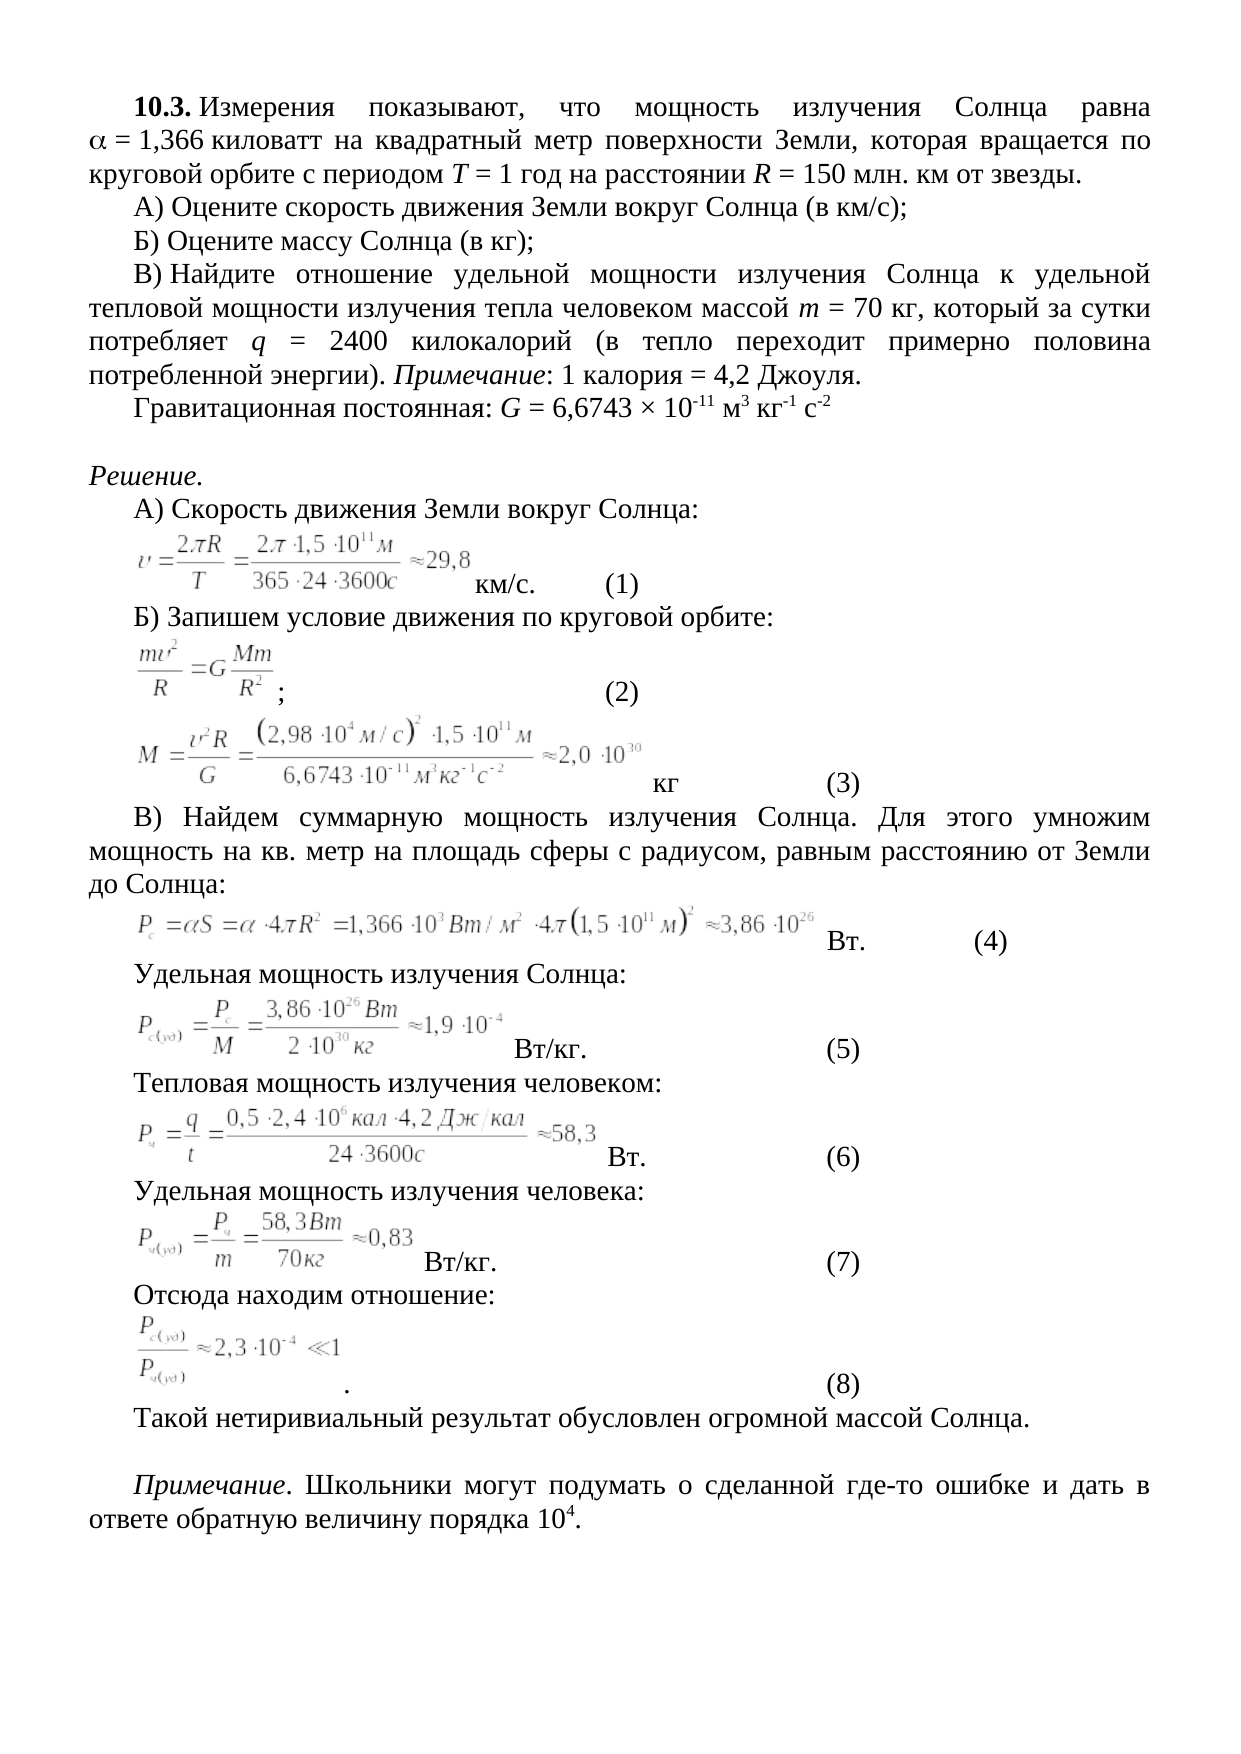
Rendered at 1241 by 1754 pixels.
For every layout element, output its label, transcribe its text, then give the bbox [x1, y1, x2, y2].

text Отсюда находим отношение: [89, 1277, 1152, 1311]
text Вт/кг. (5) [89, 990, 1152, 1065]
text Примечание. Школьники могут подумать о сделанной где-то ошибке и дать в ответе обратную величину порядка 104. [89, 1467, 1152, 1534]
text Решение. [89, 458, 1152, 491]
text Вт. (4) [89, 900, 1152, 956]
text кг (3) [89, 708, 1152, 799]
text В) Найдем суммарную мощность излучения Солнца. Для этого умножим мощность на кв. метр на площадь сферы с радиусом, равным расстоянию от Земли до Солнца: [89, 799, 1152, 900]
text Вт. (6) [89, 1098, 1152, 1173]
text км/с. (1) [89, 525, 1152, 599]
text Такой нетиривиальный результат обусловлен огромной массой Солнца. [89, 1400, 1152, 1434]
text 10.3. Измерения показывают, что мощность излучения Солнца равна = 1,366 киловатт на квадратный метр поверхности Земли, которая вращается по круговой орбите с периодом T = 1 год на расстоянии R = 150 млн. км от звезды. [89, 89, 1152, 189]
text В) Найдите отношение удельной мощности излучения Солнца к удельной тепловой мощности излучения тепла человеком массой m = 70 кг, который за сутки потребляет q = 2400 килокалорий (в тепло переходит примерно половина потребленной энергии). Примечание: 1 калория = 4,2 Джоуля. [89, 256, 1152, 391]
text Гравитационная постоянная: G = 6,6743 × 10-11 м3 кг-1 с-2 [89, 391, 1152, 424]
text А) Скорость движения Земли вокруг Солнца: [89, 491, 1152, 525]
text Удельная мощность излучения Солнца: [89, 956, 1152, 990]
text Вт/кг. (7) [89, 1206, 1152, 1277]
text . (8) [89, 1311, 1152, 1400]
text ; (2) [89, 633, 1152, 708]
text А) Оцените скорость движения Земли вокруг Солнца (в км/с); [89, 189, 1152, 223]
text Удельная мощность излучения человека: [89, 1173, 1152, 1206]
text Тепловая мощность излучения человеком: [89, 1065, 1152, 1098]
text Б) Запишем условие движения по круговой орбите: [89, 599, 1152, 633]
text Б) Оцените массу Солнца (в кг); [89, 223, 1152, 256]
